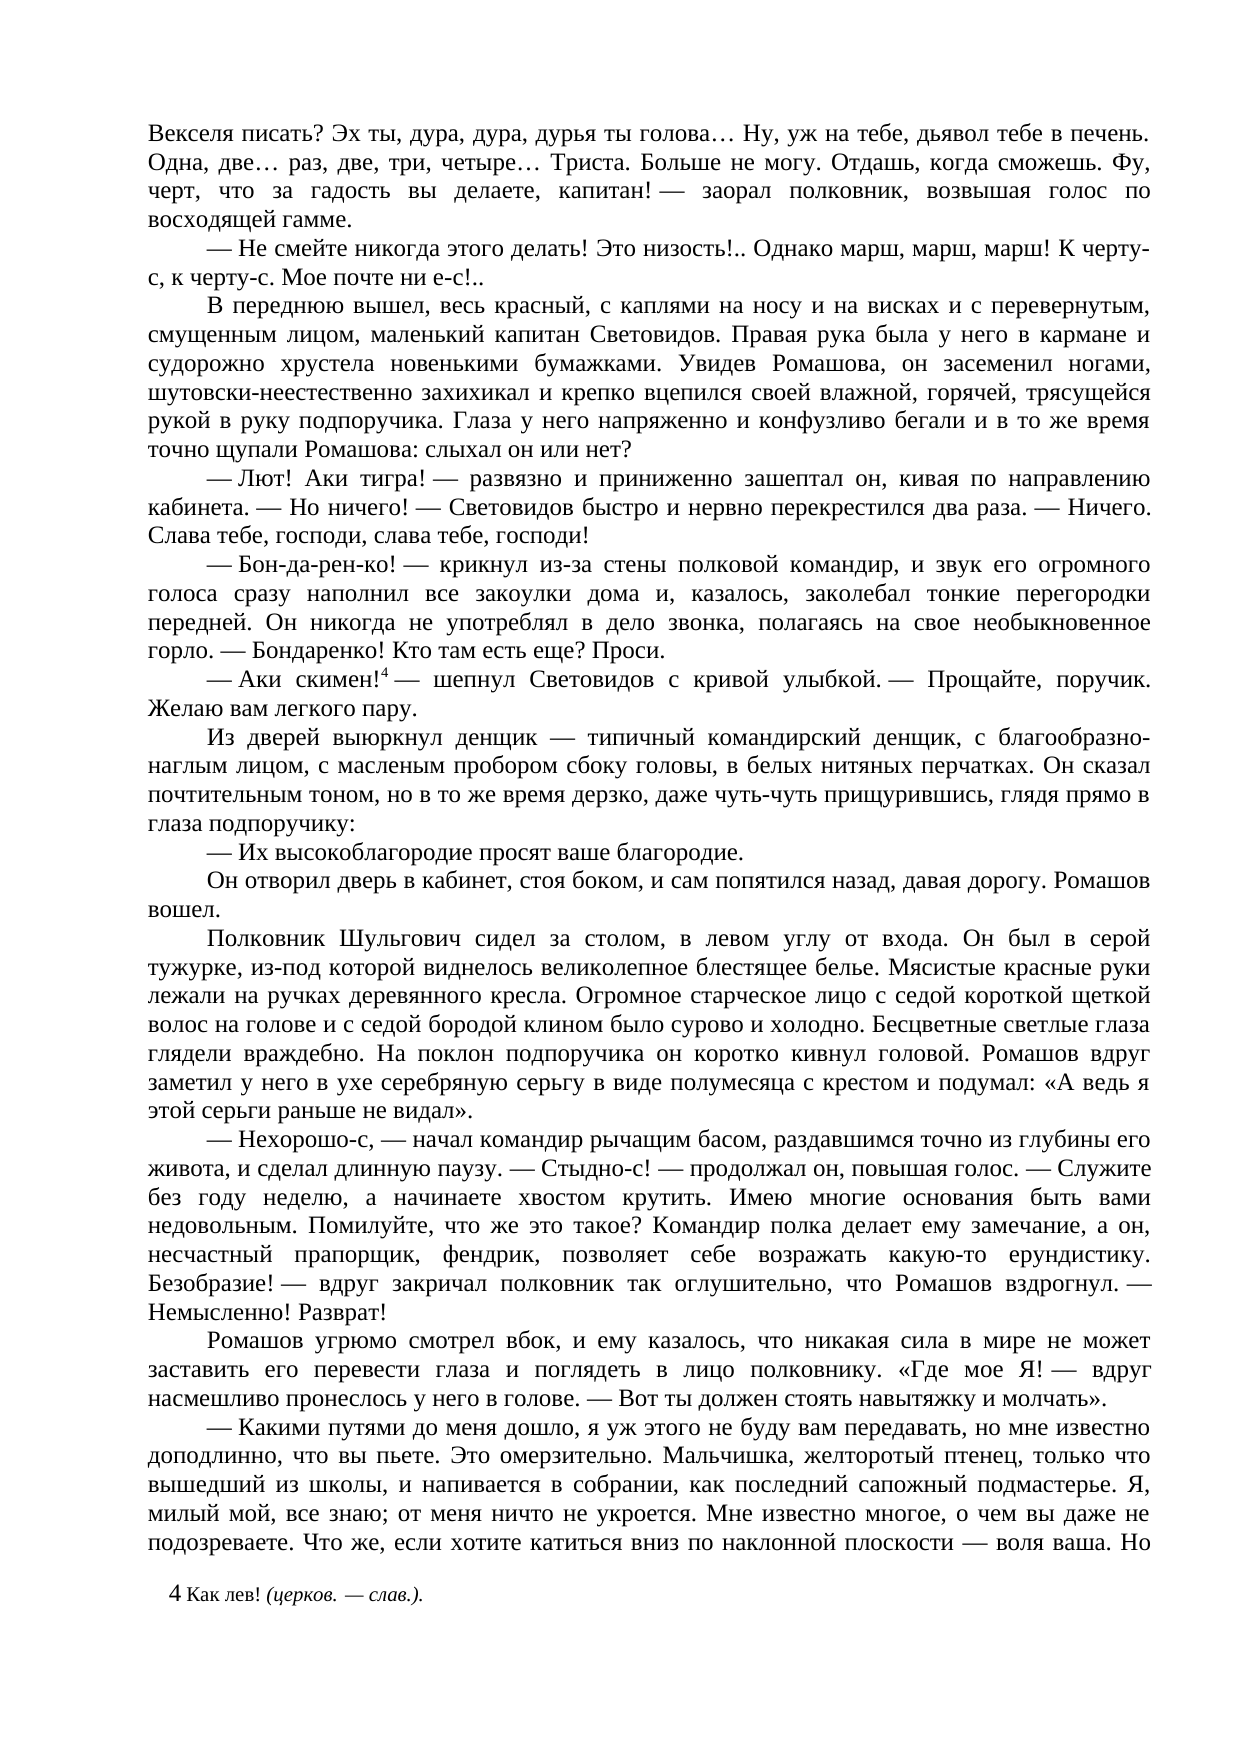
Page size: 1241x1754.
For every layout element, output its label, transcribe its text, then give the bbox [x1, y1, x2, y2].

text Полковник Шульгович сидел за столом, в левом углу от входа. Он был в серой тужурке, из-под которой виднелось великолепное блестящее белье. Мясистые красные руки лежали на ручках деревянного кресла. Огромное старческое лицо с седой короткой щеткой волос на голове и с седой бородой клином было сурово и холодно. Бесцветные светлые глаза глядели враждебно. На поклон подпоручика он коротко кивнул головой. Ромашов вдруг заметил у него в ухе серебряную серьгу в виде полумесяца с крестом и подумал: «А ведь я этой серьги раньше не видал». [148, 923, 1152, 1124]
text — Аки скимен! — шепнул Световидов с кривой улыбкой. — Прощайте, поручик. Желаю вам легкого пару. [148, 664, 1152, 722]
text Из дверей выюркнул денщик — типичный командирский денщик, с благообразно-наглым лицом, с масленым пробором сбоку головы, в белых нитяных перчатках. Он сказал почтительным тоном, но в то же время дерзко, даже чуть-чуть прищурившись, глядя прямо в глаза подпоручику: [148, 722, 1152, 837]
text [148, 118, 1152, 233]
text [148, 1412, 1152, 1556]
text — Лют! Аки тигра! — развязно и приниженно зашептал он, кивая по направлению кабинета. — Но ничего! — Световидов быстро и нервно перекрестился два раза. — Ничего. Слава тебе, господи, слава тебе, господи! [148, 463, 1152, 549]
text — Бон-да-рен-ко! — крикнул из-за стены полковой командир, и звук его огромного голоса сразу наполнил все закоулки дома и, казалось, заколебал тонкие перегородки передней. Он никогда не употреблял в дело звонка, полагаясь на свое необыкновенное горло. — Бондаренко! Кто там есть еще? Проси. [148, 549, 1152, 664]
text — Нехорошо-с, — начал командир рычащим басом, раздавшимся точно из глубины его живота, и сделал длинную паузу. — Стыдно-с! — продолжал он, повышая голос. — Служите без году неделю, а начинаете хвостом крутить. Имею многие основания быть вами недовольным. Помилуйте, что же это такое? Командир полка делает ему замечание, а он, несчастный прапорщик, фендрик, позволяет себе возражать какую-то ерундистику. Безобразие! — вдруг закричал полковник так оглушительно, что Ромашов вздрогнул. — Немысленно! Разврат! [148, 1124, 1152, 1326]
text Ромашов угрюмо смотрел вбок, и ему казалось, что никакая сила в мире не может заставить его перевести глаза и поглядеть в лицо полковнику. «Где мое Я! — вдруг насмешливо пронеслось у него в голове. — Вот ты должен стоять навытяжку и молчать». [148, 1326, 1152, 1412]
text — Их высокоблагородие просят ваше благородие. [148, 837, 1152, 866]
text Он отворил дверь в кабинет, стоя боком, и сам попятился назад, давая дорогу. Ромашов вошел. [148, 866, 1152, 923]
text — Не смейте никогда этого делать! Это низость!.. Однако марш, марш, марш! К черту-с, к черту-с. Мое почте ни е-с!.. [148, 233, 1152, 291]
text В переднюю вышел, весь красный, с каплями на носу и на висках и с перевернутым, смущенным лицом, маленький капитан Световидов. Правая рука была у него в кармане и судорожно хрустела новенькими бумажками. Увидев Ромашова, он засеменил ногами, шутовски-неестественно захихикал и крепко вцепился своей влажной, горячей, трясущейся рукой в руку подпоручика. Глаза у него напряженно и конфузливо бегали и в то же время точно щупали Ромашова: слыхал он или нет? [148, 291, 1152, 463]
